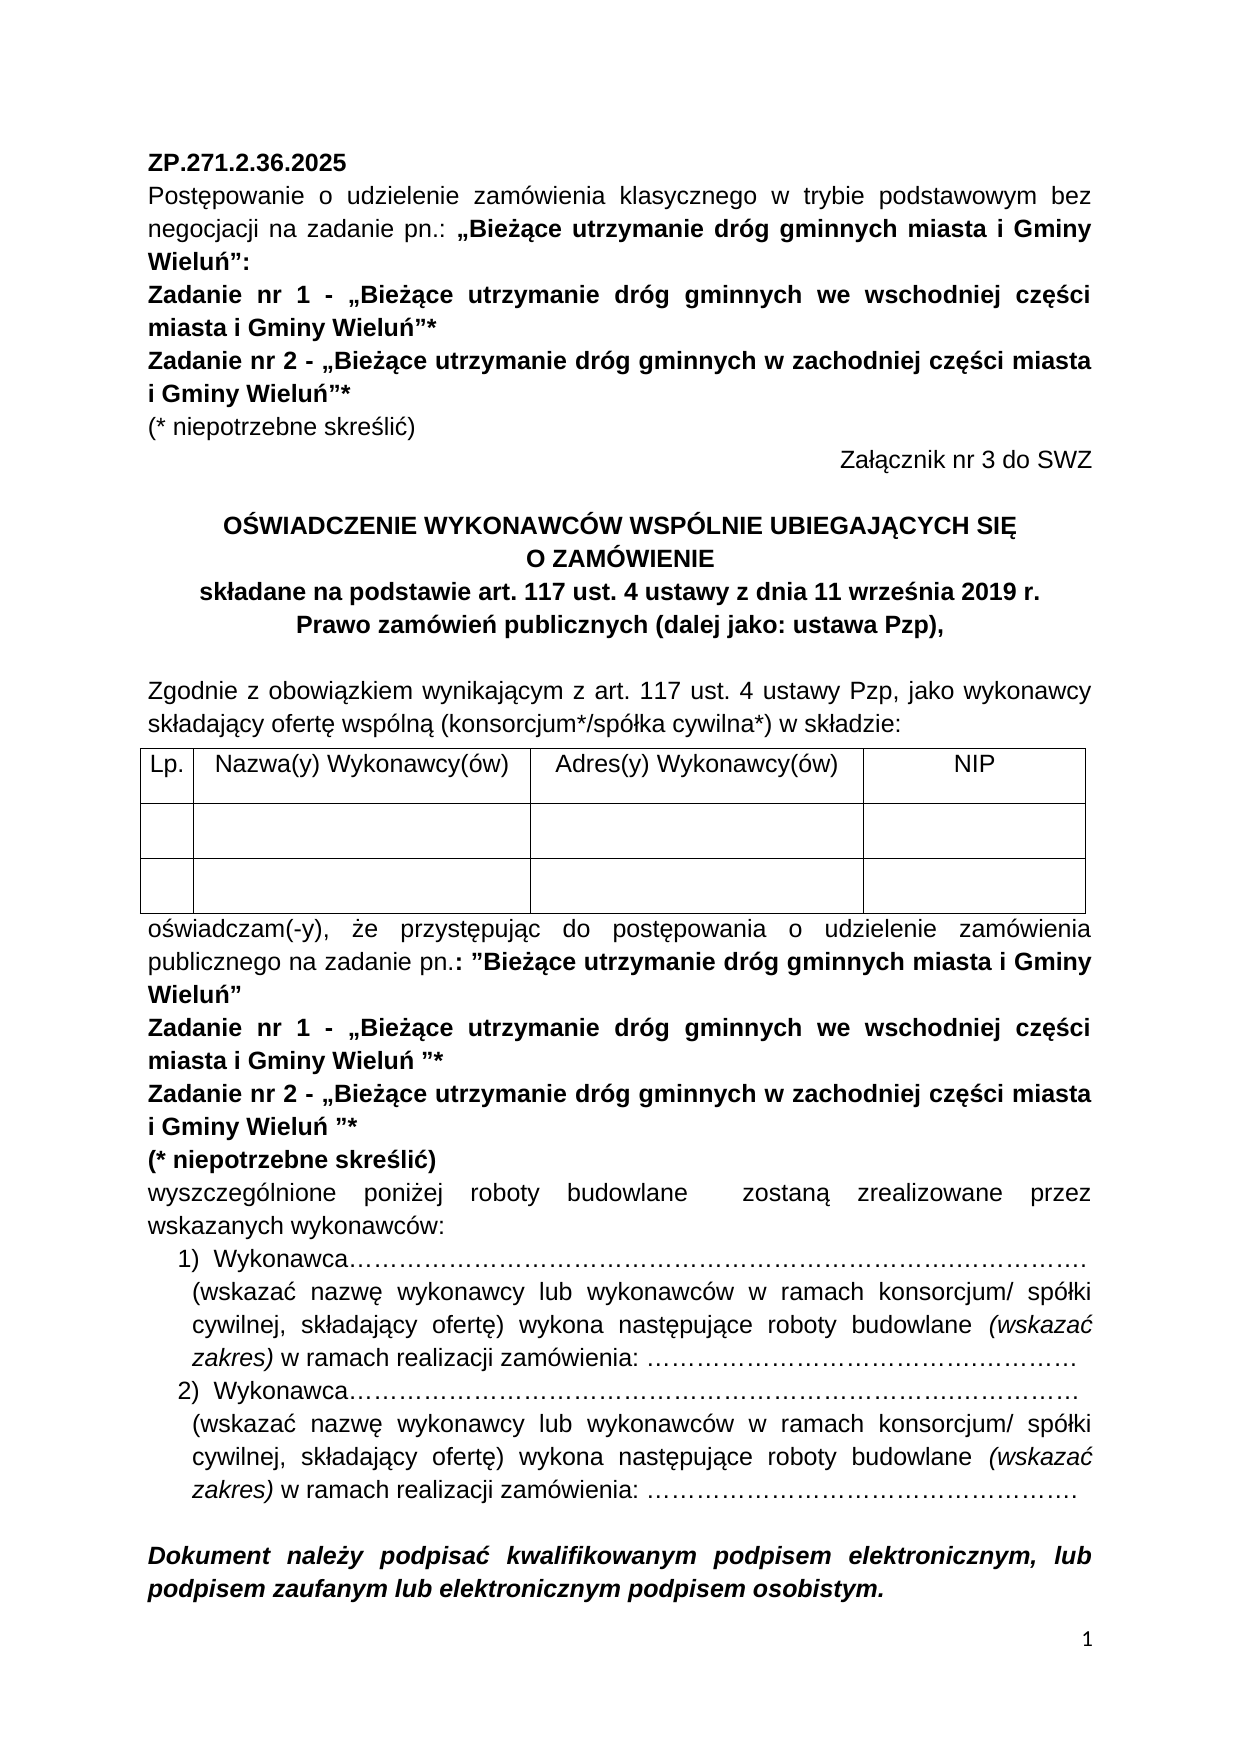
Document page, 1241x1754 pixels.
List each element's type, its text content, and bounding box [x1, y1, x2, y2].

text Załącznik nr 3 do SWZ [668, 445, 1093, 473]
text (* niepotrzebne skreślić) [148, 412, 1093, 441]
table_header NIP [864, 749, 1085, 803]
table_cell [531, 859, 863, 912]
text Postępowanie o udzielenie zamówienia klasycznego w trybie podstawowym bez negocjacji na zadanie pn.: „Bieżące utrzymanie dróg gminnych miasta i Gminy Wieluń”: [148, 181, 1093, 275]
list Wykonawca……………………………………………………………….……………. (wskazać nazwę wykonawcy lub wykonawców w ramach konsorcjum/ spółki cywilnej, składający ofertę) wykona następujące roboty budowlane (wskazać zakres) w ramach realizacji zamówienia: ………………………………….………… [177, 1244, 1093, 1372]
text Prawo zamówień publicznych (dalej jako: ustawa Pzp), [148, 610, 1093, 639]
table_header Adres(y) Wykonawcy(ów) [531, 749, 863, 803]
list Wykonawca……………………………………………………………….…………… (wskazać nazwę wykonawcy lub wykonawców w ramach konsorcjum/ spółki cywilnej, składający ofertę) wykona następujące roboty budowlane (wskazać zakres) w ramach realizacji zamówienia: ……………………………………………. [177, 1376, 1093, 1504]
text Zadanie nr 1 - „Bieżące utrzymanie dróg gminnych we wschodniej części miasta i Gminy Wieluń”* [148, 280, 1093, 341]
table_cell [194, 859, 530, 912]
text Dokument należy podpisać kwalifikowanym podpisem elektronicznym, lub podpisem zaufanym lub elektronicznym podpisem osobistym. [148, 1541, 1093, 1603]
text Zadanie nr 1 - „Bieżące utrzymanie dróg gminnych we wschodniej części miasta i Gminy Wieluń ”* [148, 1013, 1093, 1074]
text składane na podstawie art. 117 ust. 4 ustawy z dnia 11 września 2019 r. [148, 577, 1093, 606]
table_cell [864, 859, 1085, 912]
text oświadczam(-y), że przystępując do postępowania o udzielenie zamówienia publicznego na zadanie pn.: ”Bieżące utrzymanie dróg gminnych miasta i Gminy Wieluń” [148, 913, 1093, 1008]
table_cell [141, 859, 193, 912]
text O ZAMÓWIENIE [148, 544, 1093, 573]
text (* niepotrzebne skreślić) [148, 1145, 1093, 1173]
text ZP.271.2.36.2025 [148, 148, 1093, 176]
table_cell [141, 804, 193, 858]
text Zadanie nr 2 - „Bieżące utrzymanie dróg gminnych w zachodniej części miasta i Gminy Wieluń ”* [148, 1079, 1093, 1140]
table_cell [194, 804, 530, 858]
text OŚWIADCZENIE WYKONAWCÓW WSPÓLNIE UBIEGAJĄCYCH SIĘ [148, 511, 1093, 539]
table_header Nazwa(y) Wykonawcy(ów) [194, 749, 530, 803]
table_header Lp. [141, 749, 193, 803]
table_cell [864, 804, 1085, 858]
text Zgodnie z obowiązkiem wynikającym z art. 117 ust. 4 ustawy Pzp, jako wykonawcy składający ofertę wspólną (konsorcjum*/spółka cywilna*) w składzie: [148, 676, 1093, 738]
table_cell [531, 804, 863, 858]
text wyszczególnione poniżej roboty budowlane zostaną zrealizowane przez wskazanych wykonawców: [148, 1178, 1093, 1239]
text Zadanie nr 2 - „Bieżące utrzymanie dróg gminnych w zachodniej części miasta i Gminy Wieluń”* [148, 346, 1093, 407]
